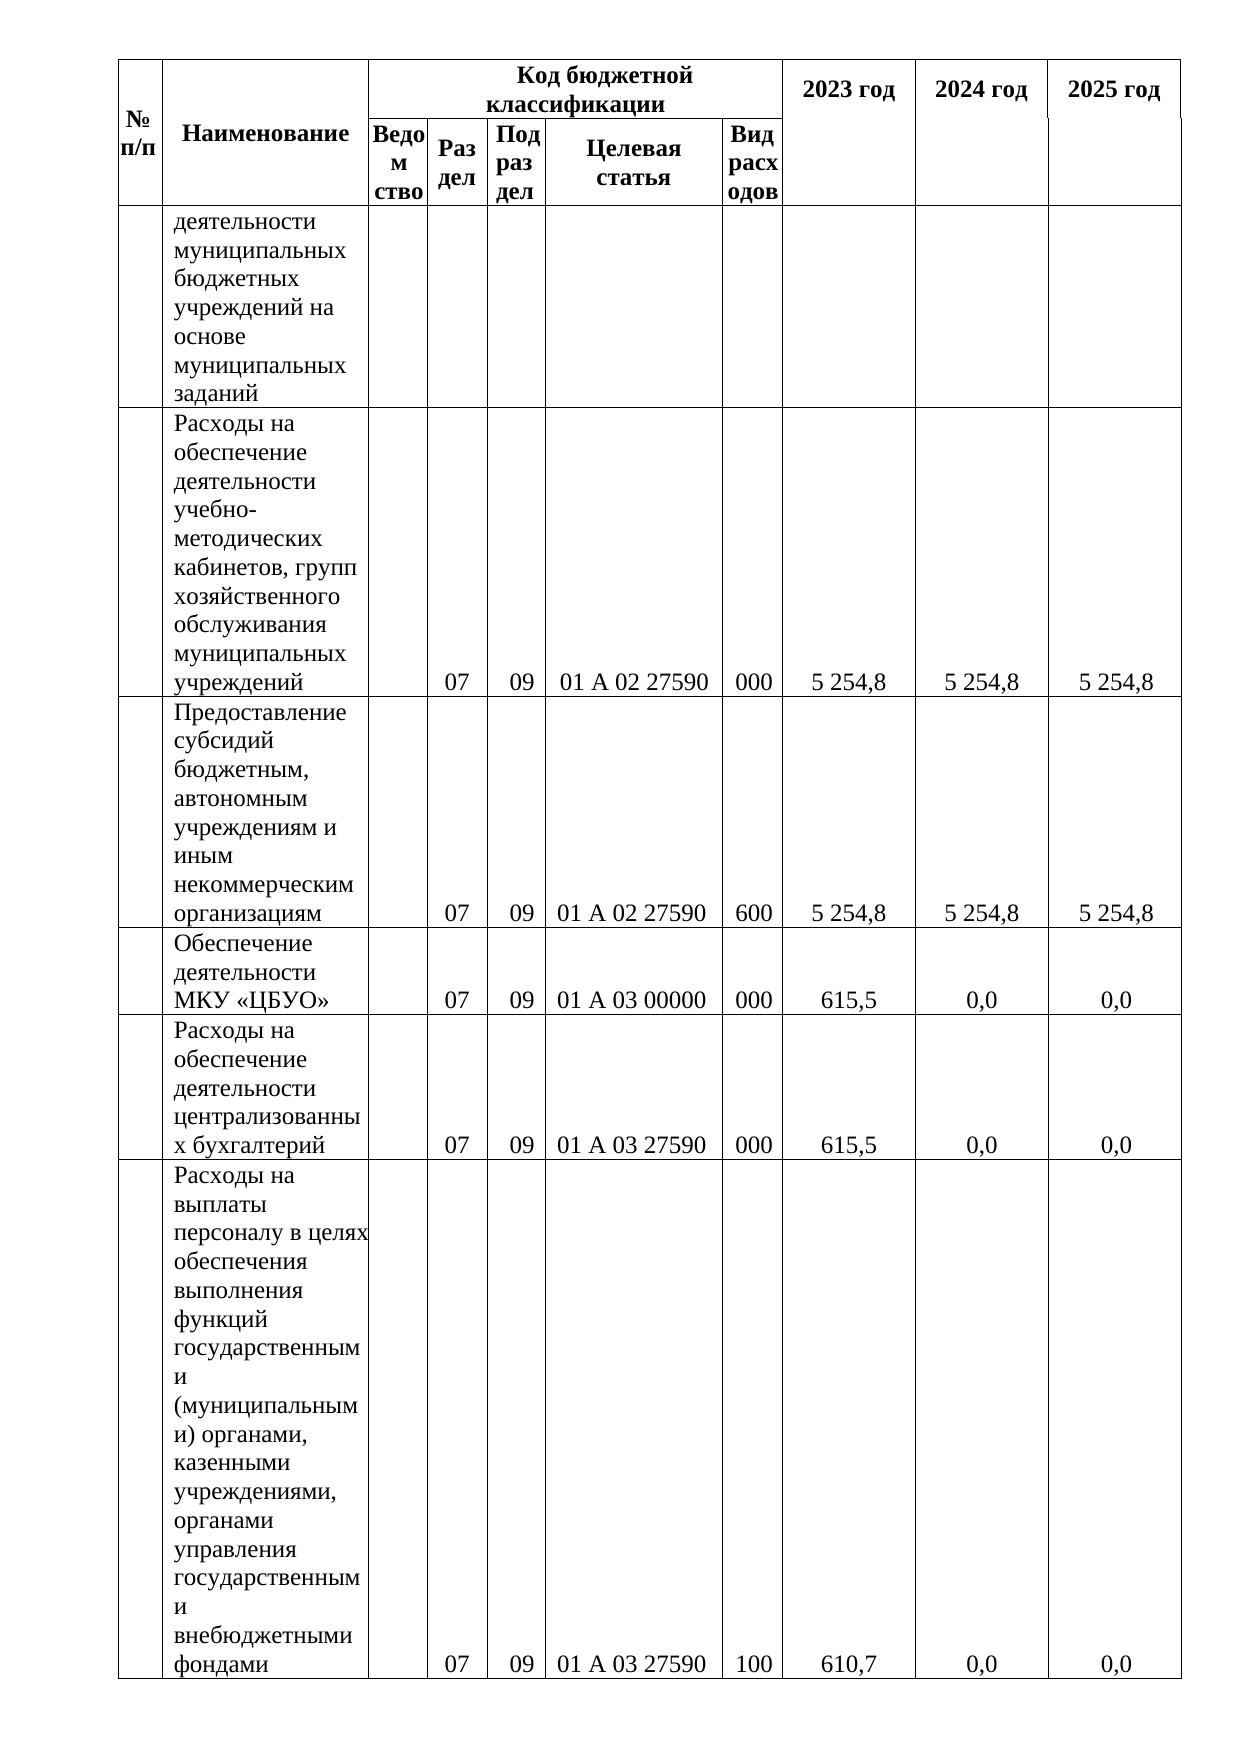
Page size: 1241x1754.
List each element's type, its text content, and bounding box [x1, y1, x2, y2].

table_header № п/п [119, 60, 162, 205]
table_header 2025 год [1048, 60, 1180, 118]
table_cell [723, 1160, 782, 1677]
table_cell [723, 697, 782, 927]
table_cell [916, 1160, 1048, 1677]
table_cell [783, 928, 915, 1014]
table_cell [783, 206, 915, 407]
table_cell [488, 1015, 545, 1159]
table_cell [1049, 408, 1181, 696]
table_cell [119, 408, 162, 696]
table_cell Ведом ство [369, 119, 427, 205]
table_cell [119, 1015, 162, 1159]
table_header 2023 год [783, 60, 915, 118]
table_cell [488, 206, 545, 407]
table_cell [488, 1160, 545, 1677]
table_cell Раз дел [428, 119, 487, 205]
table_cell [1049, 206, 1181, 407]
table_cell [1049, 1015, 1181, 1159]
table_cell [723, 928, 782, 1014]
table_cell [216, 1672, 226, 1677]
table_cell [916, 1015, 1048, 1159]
table_cell Целевая статья [546, 119, 722, 205]
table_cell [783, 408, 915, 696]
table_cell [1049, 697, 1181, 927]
table_cell Вид расходов [723, 119, 782, 205]
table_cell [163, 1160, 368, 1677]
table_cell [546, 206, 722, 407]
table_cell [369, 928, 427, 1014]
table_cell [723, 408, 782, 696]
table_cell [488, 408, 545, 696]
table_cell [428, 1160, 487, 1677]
table_cell Под раз дел [488, 119, 545, 205]
table_cell [783, 118, 915, 205]
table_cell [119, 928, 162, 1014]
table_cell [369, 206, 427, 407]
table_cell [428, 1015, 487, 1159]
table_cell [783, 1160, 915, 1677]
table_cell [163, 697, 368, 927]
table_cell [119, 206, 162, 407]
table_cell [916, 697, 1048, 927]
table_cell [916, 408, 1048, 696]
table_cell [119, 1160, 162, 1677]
table_header 2024 год [916, 60, 1047, 118]
table_cell [1049, 118, 1181, 205]
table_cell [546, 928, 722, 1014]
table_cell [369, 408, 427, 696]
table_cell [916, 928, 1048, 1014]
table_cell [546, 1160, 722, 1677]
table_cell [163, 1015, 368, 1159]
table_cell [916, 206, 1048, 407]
table_header Наименование [163, 60, 368, 205]
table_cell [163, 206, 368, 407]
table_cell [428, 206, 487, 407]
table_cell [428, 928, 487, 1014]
table_header Код бюджетной классификации [369, 60, 782, 118]
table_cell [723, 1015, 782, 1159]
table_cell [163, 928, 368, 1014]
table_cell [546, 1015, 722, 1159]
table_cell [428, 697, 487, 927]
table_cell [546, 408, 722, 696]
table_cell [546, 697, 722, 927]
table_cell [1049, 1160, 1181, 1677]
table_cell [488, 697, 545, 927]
table_cell [916, 118, 1048, 205]
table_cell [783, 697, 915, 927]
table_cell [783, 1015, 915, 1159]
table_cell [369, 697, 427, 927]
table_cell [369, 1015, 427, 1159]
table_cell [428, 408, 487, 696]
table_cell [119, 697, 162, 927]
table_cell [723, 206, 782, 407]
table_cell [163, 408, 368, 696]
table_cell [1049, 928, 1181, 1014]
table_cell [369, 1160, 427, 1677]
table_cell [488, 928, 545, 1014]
